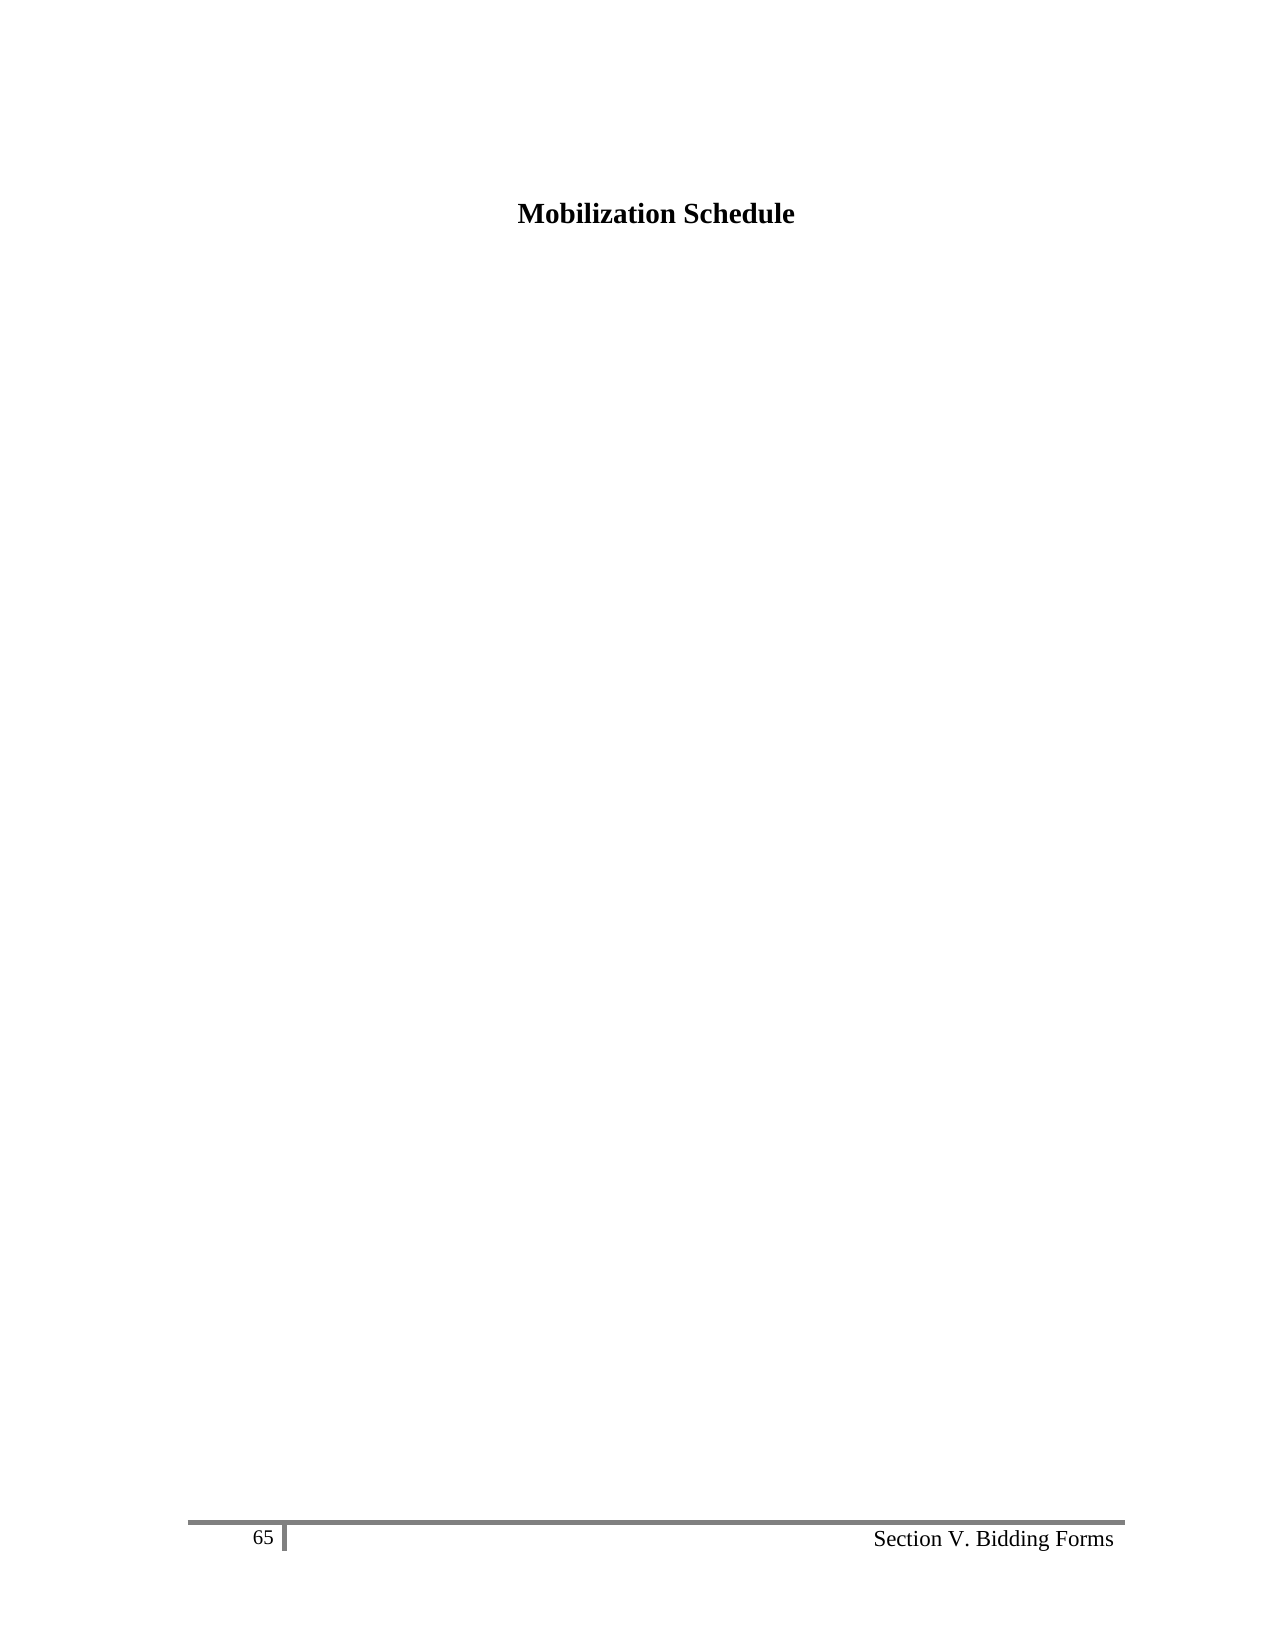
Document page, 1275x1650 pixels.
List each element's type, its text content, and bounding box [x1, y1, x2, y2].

subtitle Mobilization Schedule [187, 196, 1125, 229]
